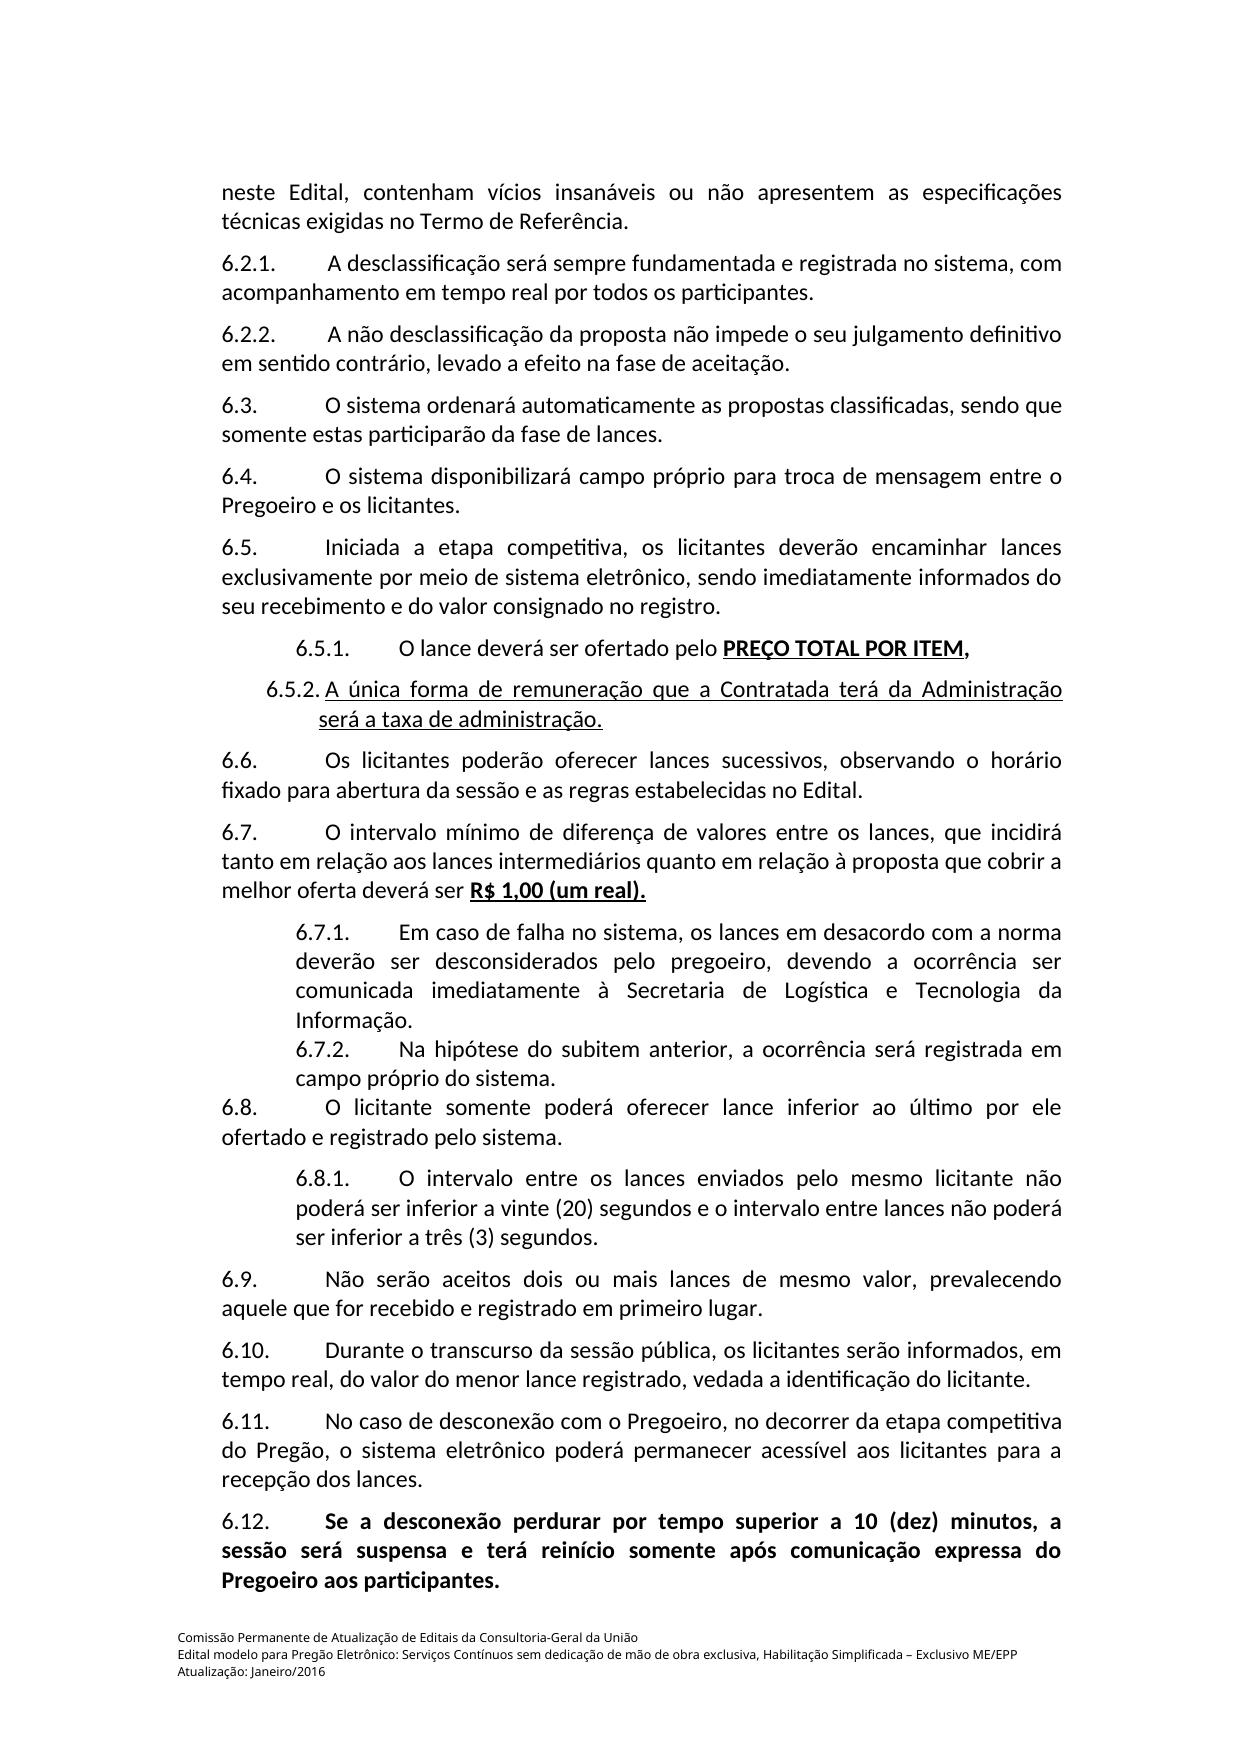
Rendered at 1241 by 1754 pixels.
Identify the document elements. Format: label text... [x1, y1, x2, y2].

list Em caso de falha no sistema, os lances em desacordo com a norma deverão ser desconsiderados pelo pregoeiro, devendo a ocorrência ser comunicada imediatamente à Secretaria de Logística e Tecnologia da Informação. [295, 917, 1063, 1034]
list Durante o transcurso da sessão pública, os licitantes serão informados, em tempo real, do valor do menor lance registrado, vedada a identificação do licitante. [221, 1335, 1063, 1393]
list O intervalo mínimo de diferença de valores entre os lances, que incidirá tanto em relação aos lances intermediários quanto em relação à proposta que cobrir a melhor oferta deverá ser R$ 1,00 (um real). [221, 817, 1063, 904]
list O sistema disponibilizará campo próprio para troca de mensagem entre o Pregoeiro e os licitantes. [221, 461, 1063, 520]
list O intervalo entre os lances enviados pelo mesmo licitante não poderá ser inferior a vinte (20) segundos e o intervalo entre lances não poderá ser inferior a três (3) segundos. [295, 1163, 1063, 1251]
list O sistema ordenará automaticamente as propostas classificadas, sendo que somente estas participarão da fase de lances. [221, 390, 1063, 449]
list A única forma de remuneração que a Contratada terá da Administração será a taxa de administração. [266, 674, 1063, 733]
list Se a desconexão perdurar por tempo superior a 10 (dez) minutos, a sessão será suspensa e terá reinício somente após comunicação expressa do Pregoeiro aos participantes. [221, 1506, 1063, 1594]
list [221, 177, 1063, 236]
list Não serão aceitos dois ou mais lances de mesmo valor, prevalecendo aquele que for recebido e registrado em primeiro lugar. [221, 1264, 1063, 1322]
list O licitante somente poderá oferecer lance inferior ao último por ele ofertado e registrado pelo sistema. [221, 1092, 1063, 1151]
list O lance deverá ser ofertado pelo PREÇO TOTAL POR ITEM, [295, 633, 1063, 662]
list Na hipótese do subitem anterior, a ocorrência será registrada em campo próprio do sistema. [295, 1034, 1063, 1092]
list No caso de desconexão com o Pregoeiro, no decorrer da etapa competitiva do Pregão, o sistema eletrônico poderá permanecer acessível aos licitantes para a recepção dos lances. [221, 1406, 1063, 1494]
list A desclassificação será sempre fundamentada e registrada no sistema, com acompanhamento em tempo real por todos os participantes. [221, 248, 1063, 307]
list A não desclassificação da proposta não impede o seu julgamento definitivo em sentido contrário, levado a efeito na fase de aceitação. [221, 319, 1063, 378]
list Os licitantes poderão oferecer lances sucessivos, observando o horário fixado para abertura da sessão e as regras estabelecidas no Edital. [221, 746, 1063, 804]
list Iniciada a etapa competitiva, os licitantes deverão encaminhar lances exclusivamente por meio de sistema eletrônico, sendo imediatamente informados do seu recebimento e do valor consignado no registro. [221, 532, 1063, 620]
